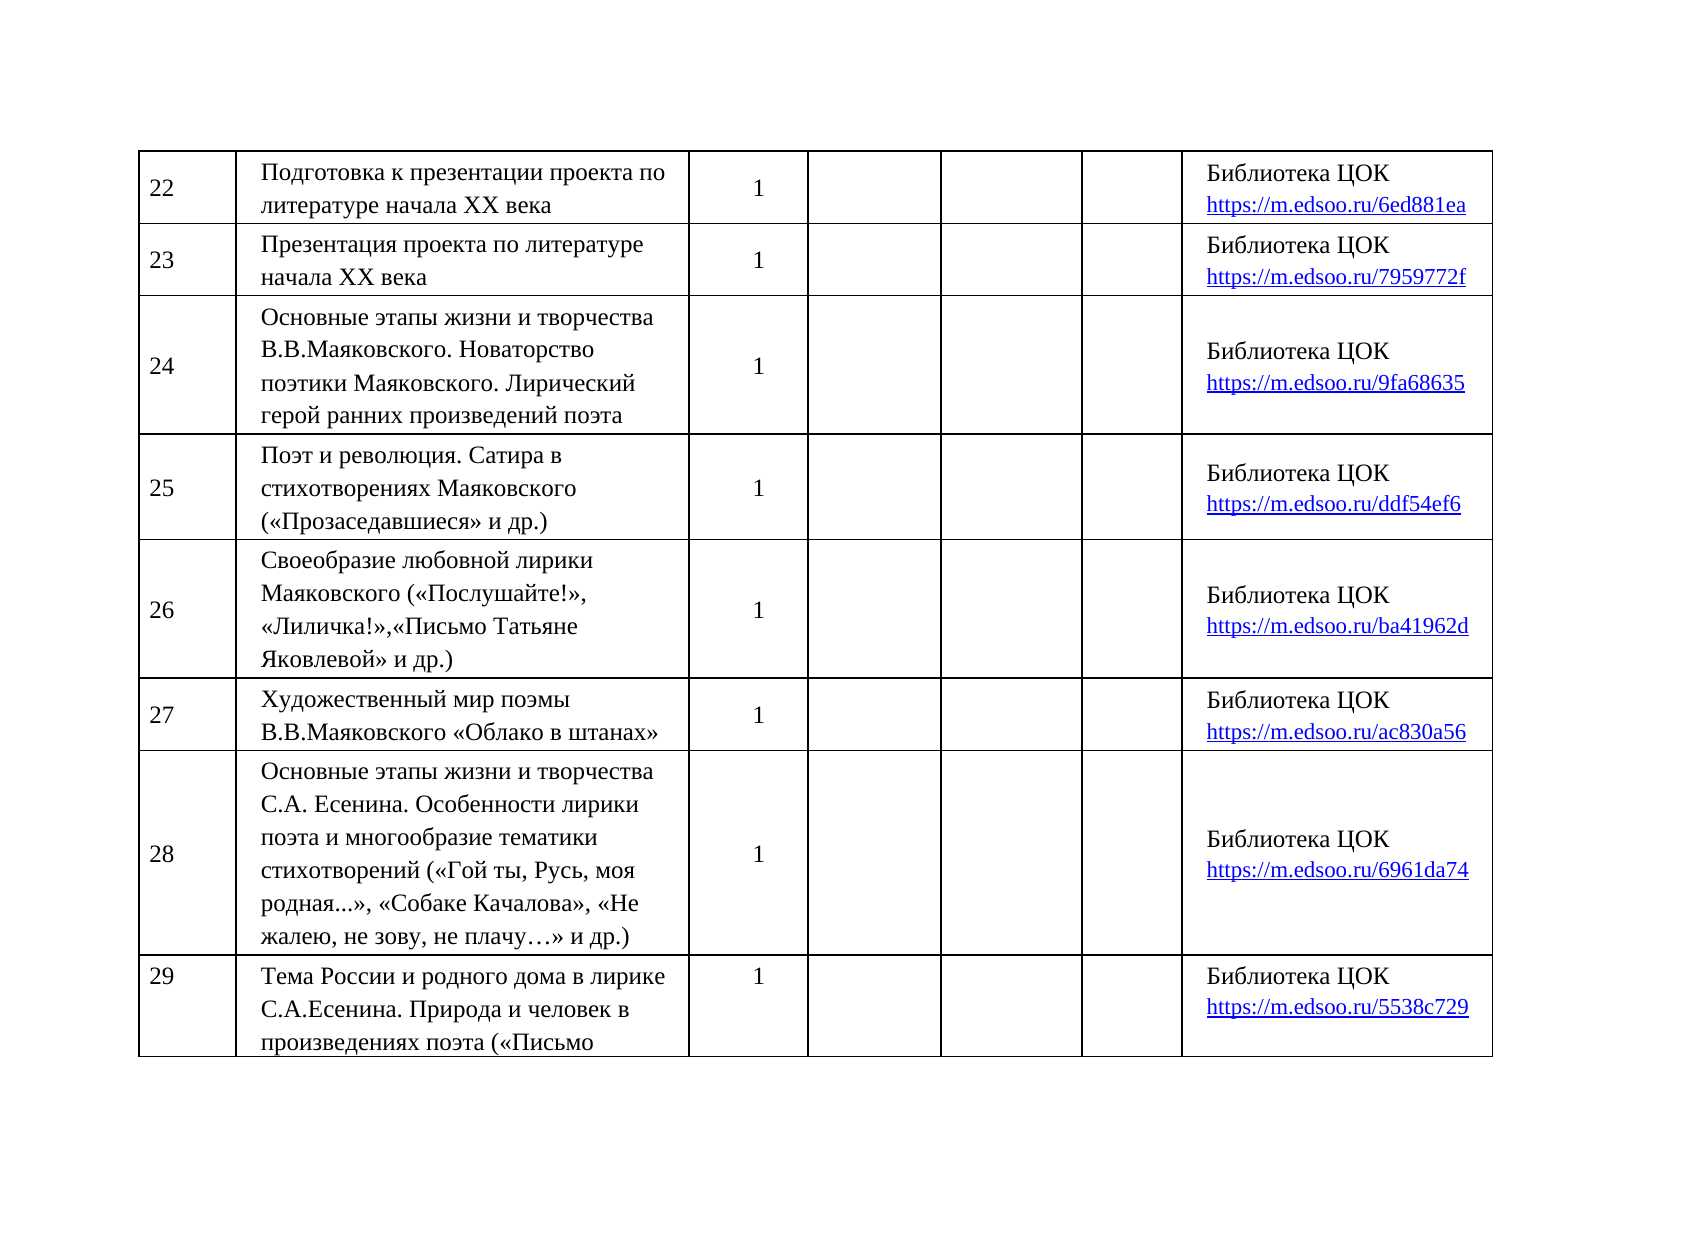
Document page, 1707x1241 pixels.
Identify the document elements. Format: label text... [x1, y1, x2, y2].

table_cell Библиотека ЦОК https://m.edsoo.ru/6ed881ea [1183, 152, 1492, 222]
table_cell [809, 152, 940, 222]
table_cell [809, 679, 940, 749]
table_cell [942, 679, 1081, 749]
table_cell [942, 296, 1081, 433]
table_cell [1083, 679, 1181, 749]
table_cell Поэт и революция. Сатира в стихотворениях Маяковского («Прозаседавшиеся» и др.) [237, 435, 688, 539]
table_cell [809, 224, 940, 295]
table_cell [942, 751, 1081, 954]
table_cell [809, 435, 940, 539]
table_cell [942, 152, 1081, 222]
table_cell [942, 956, 1081, 1056]
table_cell [809, 540, 940, 677]
table_cell [1083, 956, 1181, 1056]
table_cell Библиотека ЦОК https://m.edsoo.ru/9fa68635 [1183, 296, 1492, 433]
table_cell Своеобразие любовной лирики Маяковского («Послушайте!», «Лиличка!»,«Письмо Татьяне Яковлевой» и др.) [237, 540, 688, 677]
table_cell 27 [140, 679, 235, 749]
table_cell [809, 296, 940, 433]
table_cell Библиотека ЦОК https://m.edsoo.ru/ba41962d [1183, 540, 1492, 677]
table_cell 1 [690, 296, 807, 433]
table_cell [1083, 224, 1181, 295]
table_cell [1083, 435, 1181, 539]
table_cell [1083, 751, 1181, 954]
table_cell Подготовка к презентации проекта по литературе начала ХХ века [237, 152, 688, 222]
table_cell Библиотека ЦОК https://m.edsoo.ru/7959772f [1183, 224, 1492, 295]
table_cell [942, 540, 1081, 677]
table_cell Библиотека ЦОК https://m.edsoo.ru/ac830a56 [1183, 679, 1492, 749]
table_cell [1183, 956, 1492, 1056]
table_cell 1 [690, 956, 807, 1056]
table_cell 23 [140, 224, 235, 295]
table_cell 1 [690, 751, 807, 954]
table_cell 1 [690, 435, 807, 539]
table_cell [942, 435, 1081, 539]
table_cell 26 [140, 540, 235, 677]
table_cell [1083, 540, 1181, 677]
table_cell 1 [690, 224, 807, 295]
table_cell 1 [690, 540, 807, 677]
table_cell [942, 224, 1081, 295]
table_cell Презентация проекта по литературе начала ХХ века [237, 224, 688, 295]
table_cell Художественный мир поэмы В.В.Маяковского «Облако в штанах» [237, 679, 688, 749]
table_cell 25 [140, 435, 235, 539]
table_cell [237, 956, 688, 1056]
table_cell [809, 956, 940, 1056]
table_cell Основные этапы жизни и творчества С.А. Есенина. Особенности лирики поэта и многообразие тематики стихотворений («Гой ты, Русь, моя родная...», «Собаке Качалова», «Не жалею, не зову, не плачу…» и др.) [237, 751, 688, 954]
table_cell 24 [140, 296, 235, 433]
table_cell 1 [690, 679, 807, 749]
table_cell [1083, 152, 1181, 222]
table_cell Основные этапы жизни и творчества В.В.Маяковского. Новаторство поэтики Маяковского. Лирический герой ранних произведений поэта [237, 296, 688, 433]
table_cell Библиотека ЦОК https://m.edsoo.ru/6961da74 [1183, 751, 1492, 954]
table_cell [809, 751, 940, 954]
table_cell Библиотека ЦОК https://m.edsoo.ru/ddf54ef6 [1183, 435, 1492, 539]
table_cell 29 [140, 956, 235, 1056]
table_cell 1 [690, 152, 807, 222]
table_cell 28 [140, 751, 235, 954]
table_cell [1083, 296, 1181, 433]
table_cell 22 [140, 152, 235, 222]
